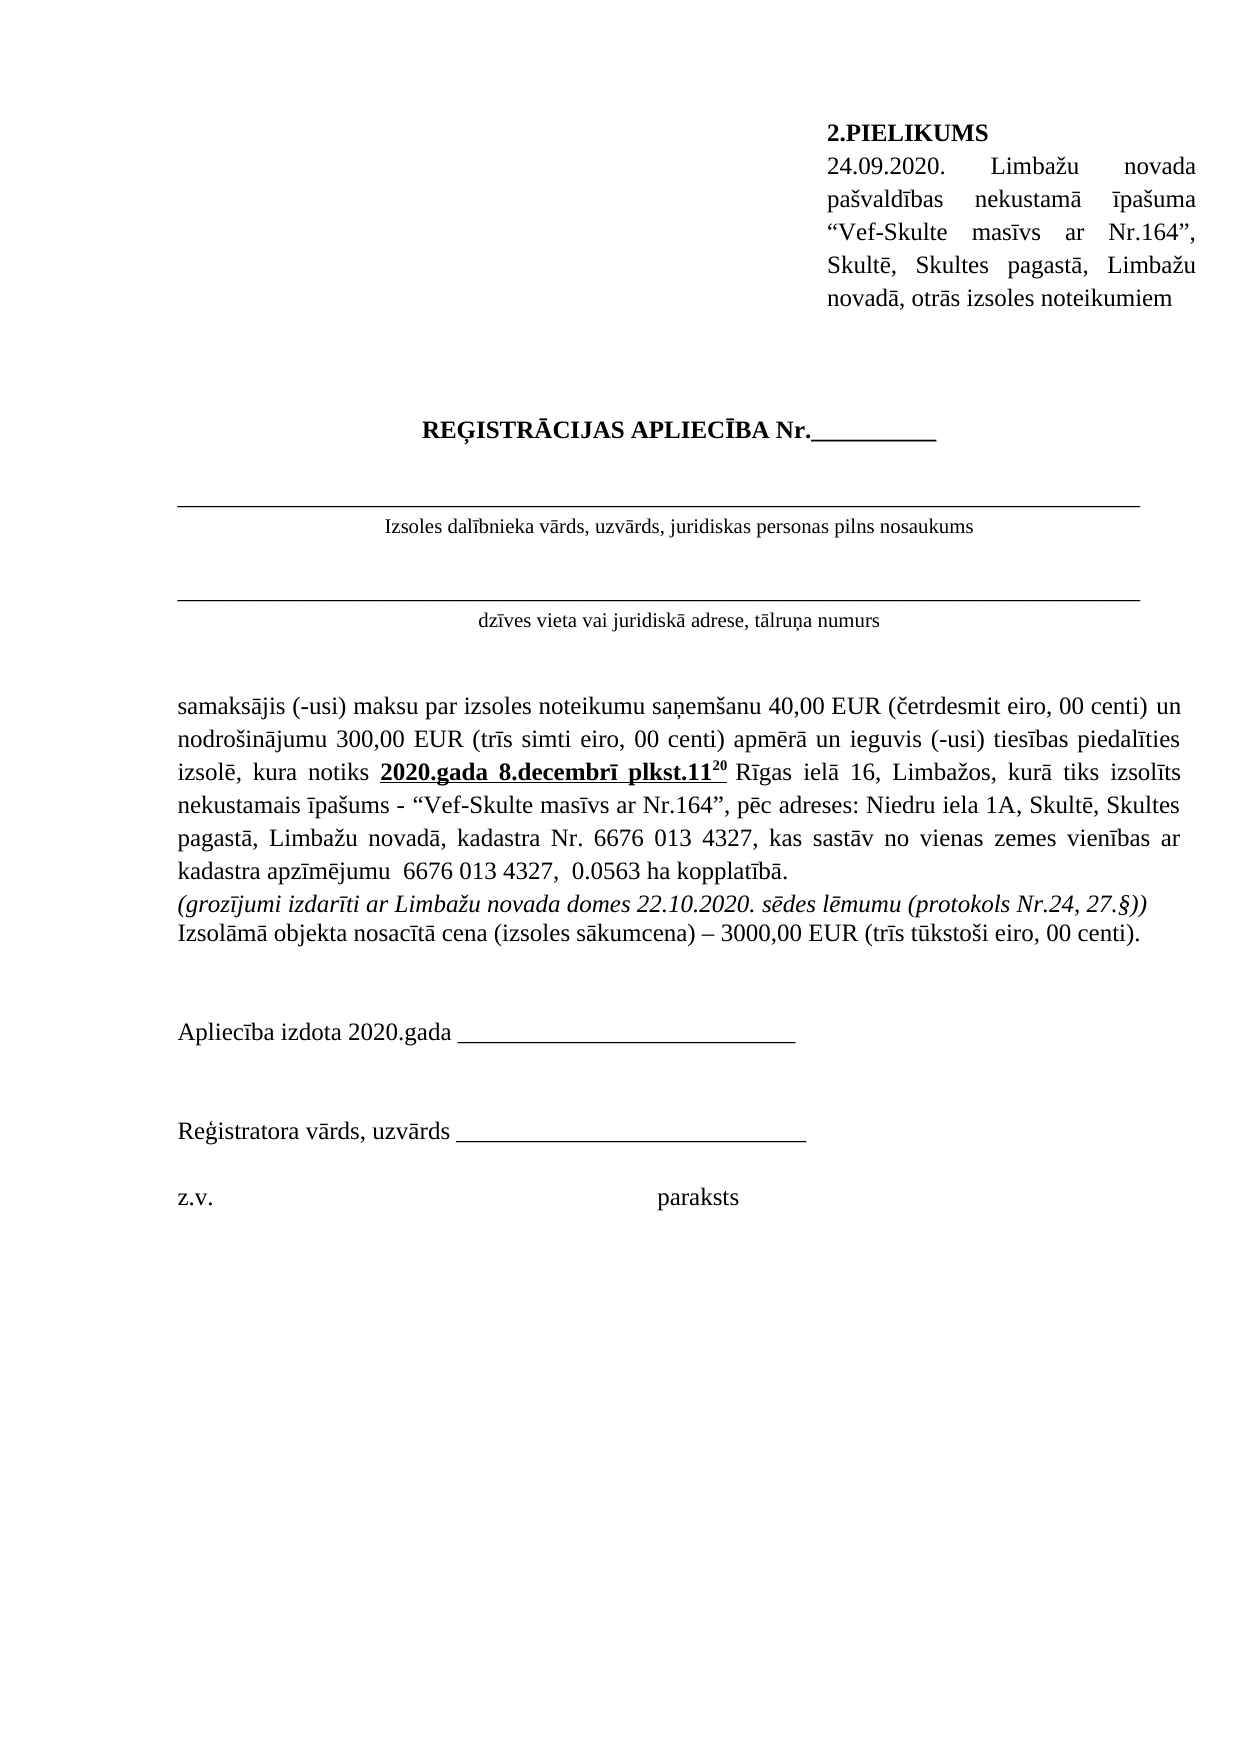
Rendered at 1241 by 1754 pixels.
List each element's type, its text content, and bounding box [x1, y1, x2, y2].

text _____________________________________________________________________________ [177, 575, 1181, 604]
text 2.pielikums [827, 118, 1181, 147]
text Apliecība izdota 2020.gada ___________________________ [177, 1017, 1181, 1046]
text dzīves vieta vai juridiskā adrese, tālruņa numurs [177, 608, 1181, 632]
text z.v. paraksts [177, 1182, 1181, 1211]
text REĢISTRĀCIJAS APLIECĪBA Nr.__________ [177, 415, 1181, 444]
text _____________________________________________________________________________ [177, 481, 1181, 510]
text Izsoles dalībnieka vārds, uzvārds, juridiskas personas pilns nosaukums [177, 514, 1181, 538]
text 24.09.2020. Limbažu novada pašvaldības nekustamā īpašuma “Vef-Skulte masīvs ar Nr.164”, Skultē, Skultes pagastā, Limbažu novadā, otrās izsoles noteikumiem [827, 151, 1196, 312]
text Izsolāmā objekta nosacītā cena (izsoles sākumcena) – 3000,00 EUR (trīs tūkstoši eiro, 00 centi). [177, 918, 1181, 946]
text samaksājis (-usi) maksu par izsoles noteikumu saņemšanu 40,00 EUR (četrdesmit eiro, 00 centi) un nodrošinājumu 300,00 EUR (trīs simti eiro, 00 centi) apmērā un ieguvis (-usi) tiesības piedalīties izsolē, kura notiks 2020.gada 8.decembrī plkst.1120 Rīgas ielā 16, Limbažos, kurā tiks izsolīts nekustamais īpašums - “Vef-Skulte masīvs ar Nr.164”, pēc adreses: Niedru iela 1A, Skultē, Skultes pagastā, Limbažu novadā, kadastra Nr. 6676 013 4327, kas sastāv no vienas zemes vienības ar kadastra apzīmējumu 6676 013 4327, 0.0563 ha kopplatībā. [177, 691, 1181, 885]
text Reģistratora vārds, uzvārds ____________________________ [177, 1116, 1181, 1144]
text (grozījumi izdarīti ar Limbažu novada domes 22.10.2020. sēdes lēmumu (protokols Nr.24, 27.§)) [177, 889, 1181, 918]
